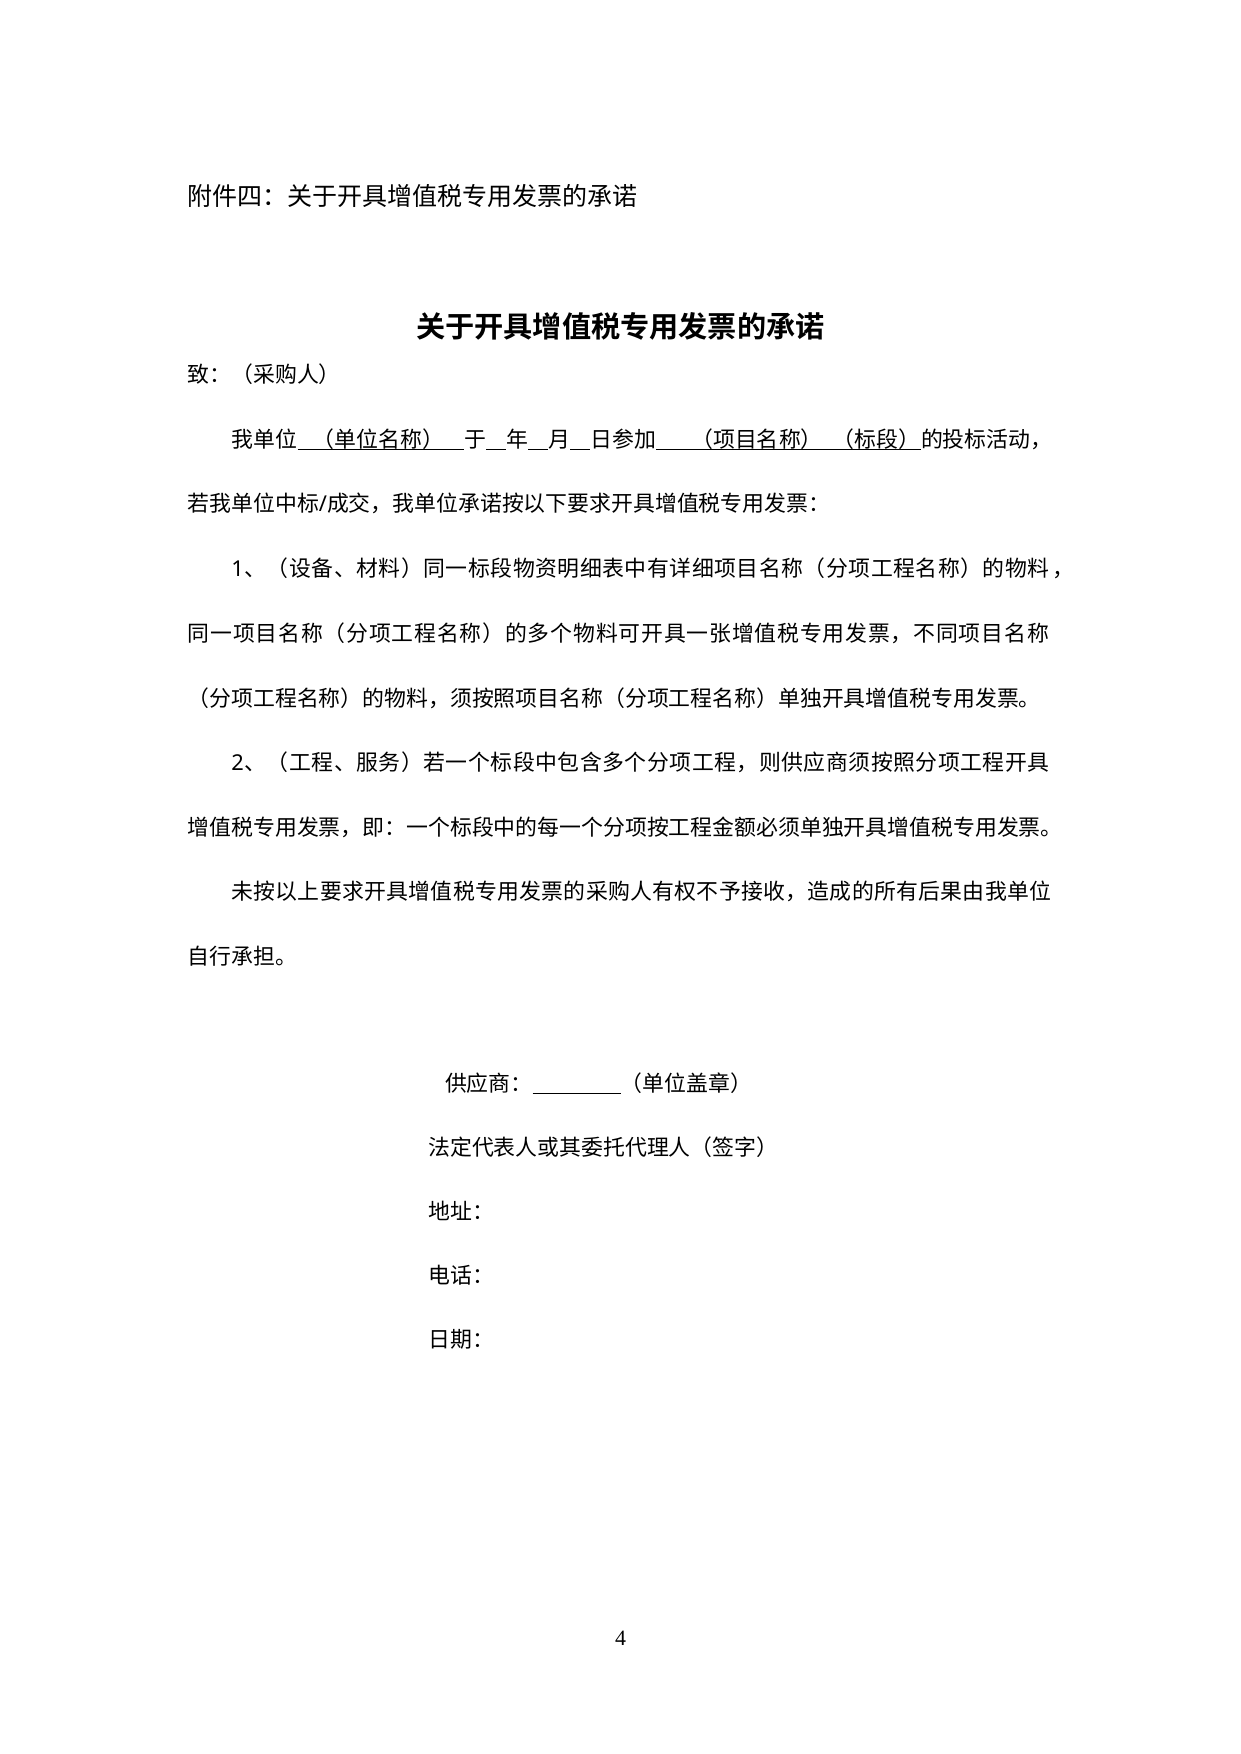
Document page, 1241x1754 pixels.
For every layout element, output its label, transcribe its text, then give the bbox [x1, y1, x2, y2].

text 我单位 （单位名称） 于 年 月 日参加 （项目名称） （标段）的投标活动，若我单位中标/成交，我单位承诺按以下要求开具增值税专用发票： [187, 421, 1053, 519]
text 电话： [187, 1258, 899, 1290]
text 供应商： （单位盖章） [187, 1065, 965, 1098]
text 地址： [187, 1193, 899, 1226]
text 关于开具增值税专用发票的承诺 [187, 292, 1053, 357]
text 1、（设备、材料）同一标段物资明细表中有详细项目名称（分项工程名称）的物料，同一项目名称（分项工程名称）的多个物料可开具一张增值税专用发票，不同项目名称（分项工程名称）的物料，须按照项目名称（分项工程名称）单独开具增值税专用发票。 [187, 550, 1053, 713]
text 致：（采购人） [187, 357, 1053, 389]
text 日期： [187, 1322, 899, 1354]
text 未按以上要求开具增值税专用发票的采购人有权不予接收，造成的所有后果由我单位自行承担。 [187, 874, 1053, 971]
text 附件四：关于开具增值税专用发票的承诺 [187, 162, 1053, 227]
text 法定代表人或其委托代理人（签字） [187, 1129, 899, 1162]
text 2、（工程、服务）若一个标段中包含多个分项工程，则供应商须按照分项工程开具增值税专用发票，即：一个标段中的每一个分项按工程金额必须单独开具增值税专用发票。 [187, 744, 1053, 842]
